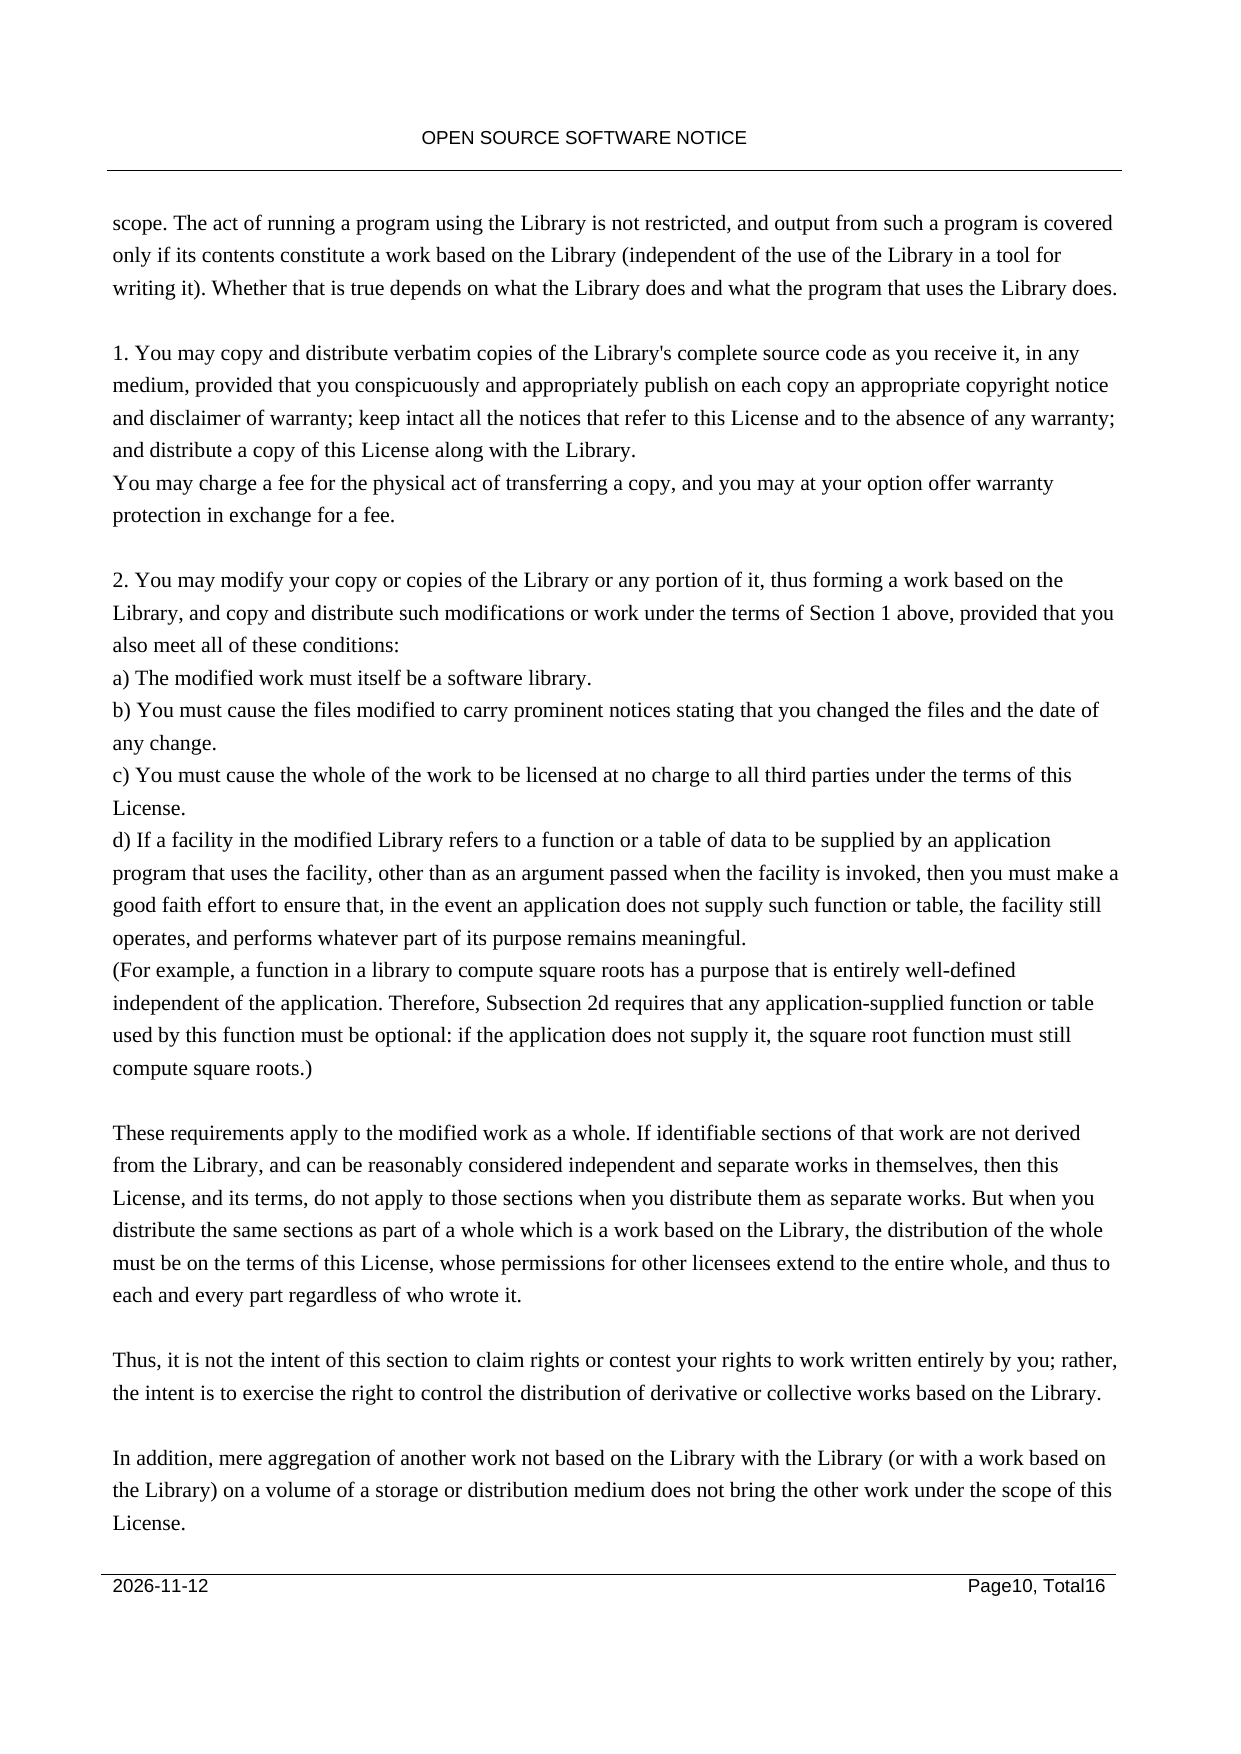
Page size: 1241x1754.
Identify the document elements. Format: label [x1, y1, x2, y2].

text [112, 206, 1128, 1539]
